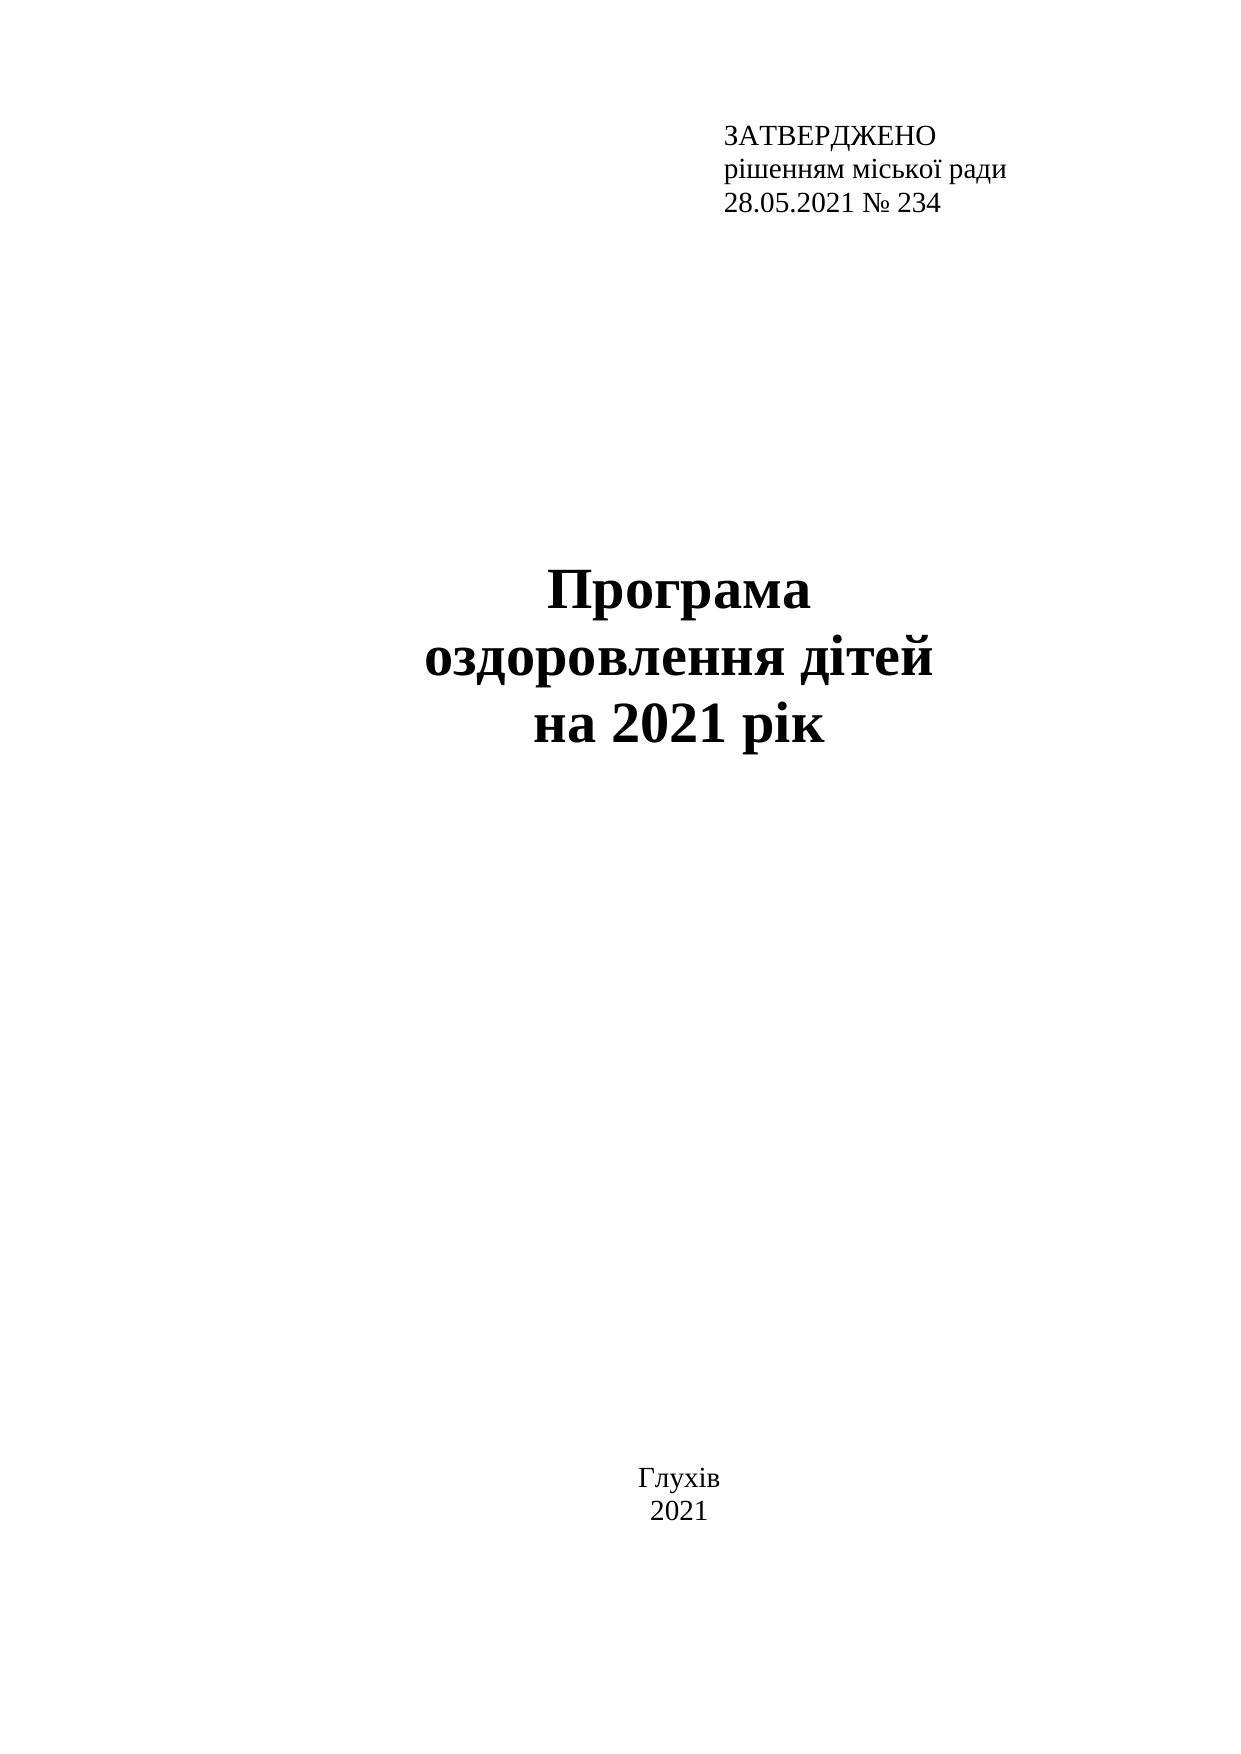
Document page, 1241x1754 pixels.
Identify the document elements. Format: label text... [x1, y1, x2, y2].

subtitle 2021 [177, 1493, 1181, 1527]
subtitle ЗАТВЕРДЖЕНО [723, 118, 1050, 152]
text Програма [177, 554, 1181, 621]
text на 2021 рік [177, 688, 1181, 755]
text 28.05.2021 № 234 [723, 185, 1181, 219]
subtitle Глухів [177, 1460, 1181, 1493]
text рішенням міської ради [723, 152, 1181, 185]
text оздоровлення дітей [177, 621, 1181, 688]
